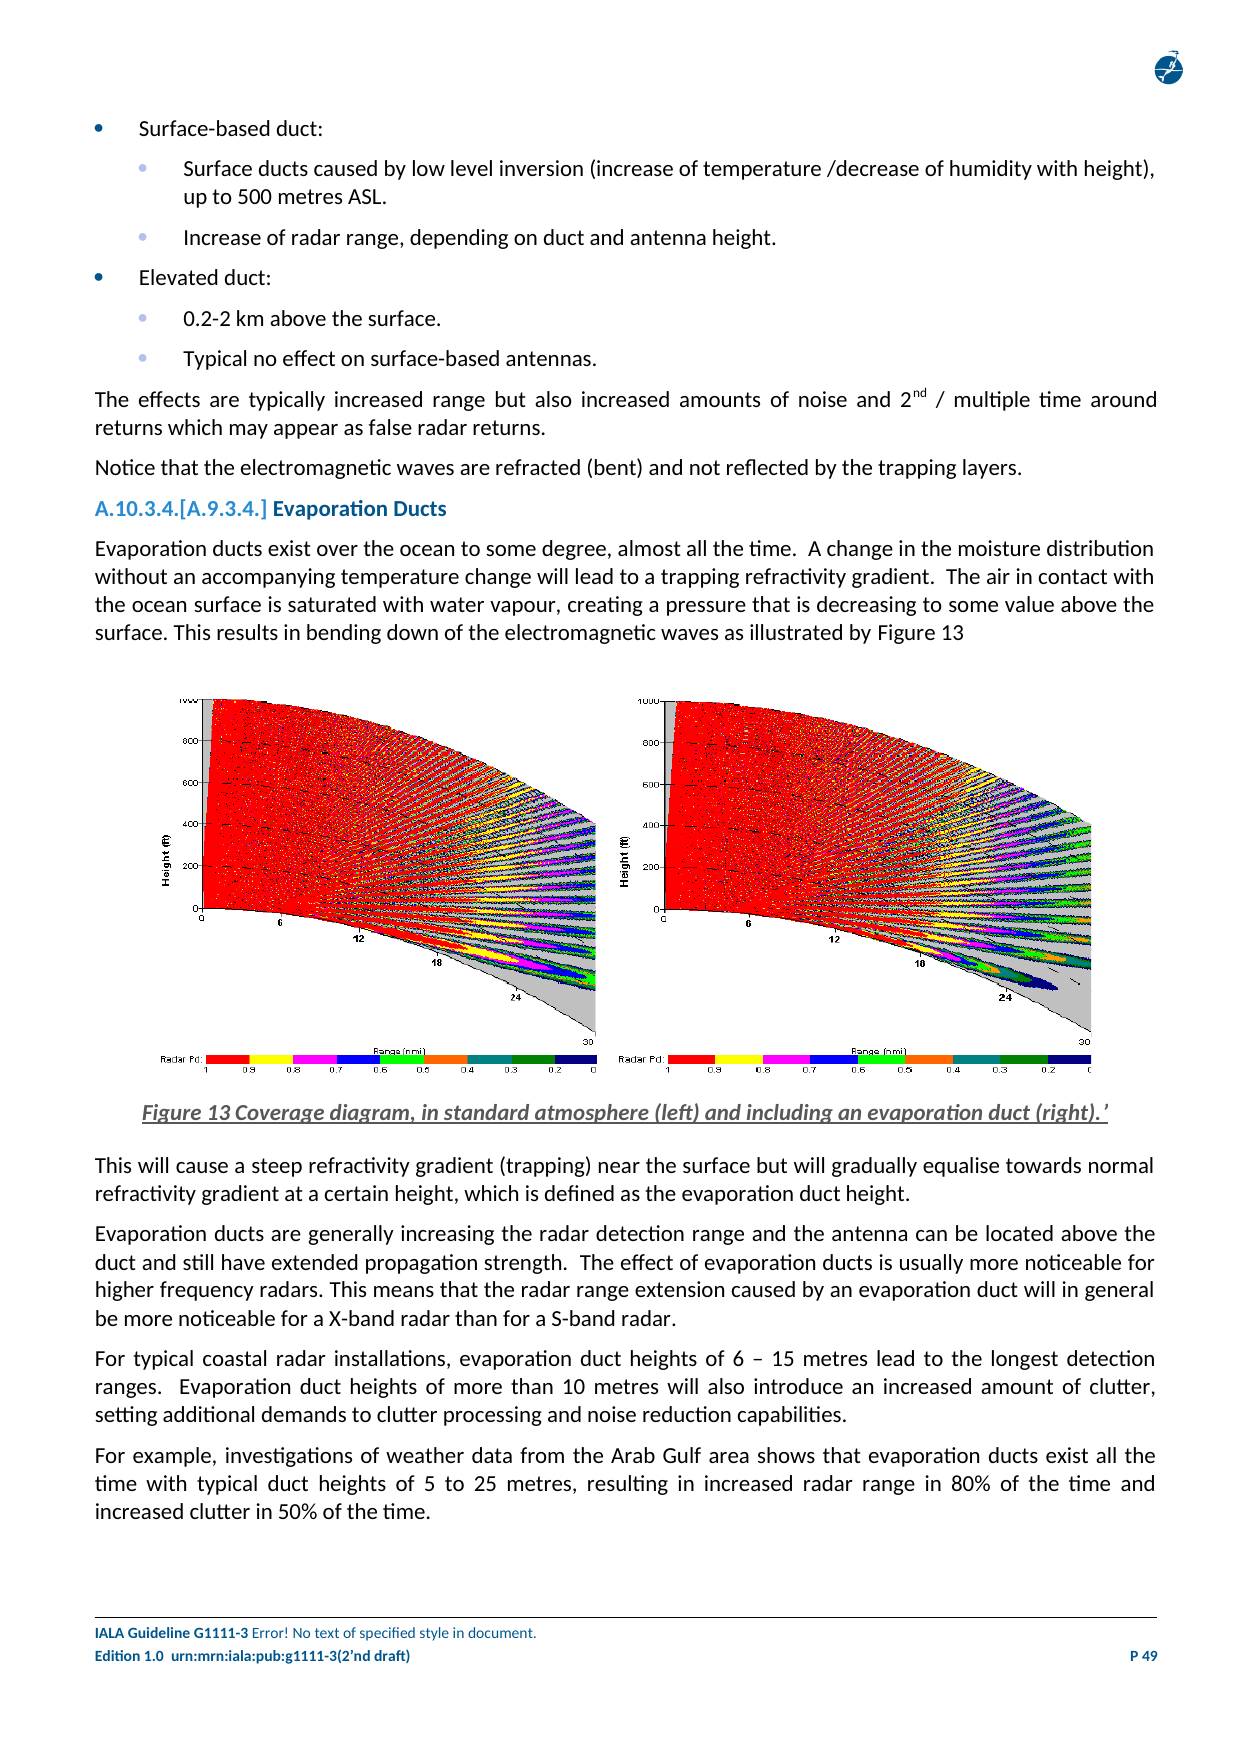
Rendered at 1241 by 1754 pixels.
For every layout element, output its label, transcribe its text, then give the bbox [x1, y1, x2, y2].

text Figure 13 Coverage diagram, in standard atmosphere (left) and including an evaporation duct (right).’ [94, 1098, 1157, 1126]
text For typical coastal radar installations, evaporation duct heights of 6 – 15 metres lead to the longest detection ranges. Evaporation duct heights of more than 10 metres will also introduce an increased amount of clutter, setting additional demands to clutter processing and noise reduction capabilities. [94, 1344, 1157, 1428]
text Elevated duct: [94, 263, 1157, 291]
list Increase of radar range, depending on duct and antenna height. [139, 223, 1157, 251]
text Notice that the electromagnetic waves are refracted (bent) and not reflected by the trapping layers. [94, 453, 1157, 481]
text Evaporation Ducts [94, 494, 1157, 522]
list Surface ducts caused by low level inversion (increase of temperature /decrease of humidity with height), up to 500 metres ASL. [139, 154, 1157, 210]
text The effects are typically increased range but also increased amounts of noise and 2nd / multiple time around returns which may appear as false radar returns. [94, 385, 1157, 441]
list Typical no effect on surface-based antennas. [139, 344, 1157, 372]
text Evaporation ducts exist over the ocean to some degree, almost all the time. A change in the moisture distribution without an accompanying temperature change will lead to a trapping refractivity gradient. The air in contact with the ocean surface is saturated with water vapour, creating a pressure that is decreasing to some value above the surface. This results in bending down of the electromagnetic waves as illustrated by Figure 13 [94, 534, 1157, 646]
text Evaporation ducts are generally increasing the radar detection range and the antenna can be located above the duct and still have extended propagation strength. The effect of evaporation ducts is usually more noticeable for higher frequency radars. This means that the radar range extension caused by an evaporation duct will in general be more noticeable for a X-band radar than for a S-band radar. [94, 1219, 1157, 1332]
picture [1123, 0, 1241, 119]
picture [160, 699, 597, 1073]
text This will cause a steep refractivity gradient (trapping) near the surface but will gradually equalise towards normal refractivity gradient at a certain height, which is defined as the evaporation duct height. [94, 1151, 1157, 1207]
list 0.2-2 km above the surface. [139, 304, 1157, 332]
text For example, investigations of weather data from the Arab Gulf area shows that evaporation ducts exist all the time with typical duct heights of 5 to 25 metres, resulting in increased radar range in 80% of the time and increased clutter in 50% of the time. [94, 1441, 1157, 1525]
text Surface-based duct: [94, 114, 1157, 142]
picture [618, 699, 1092, 1073]
